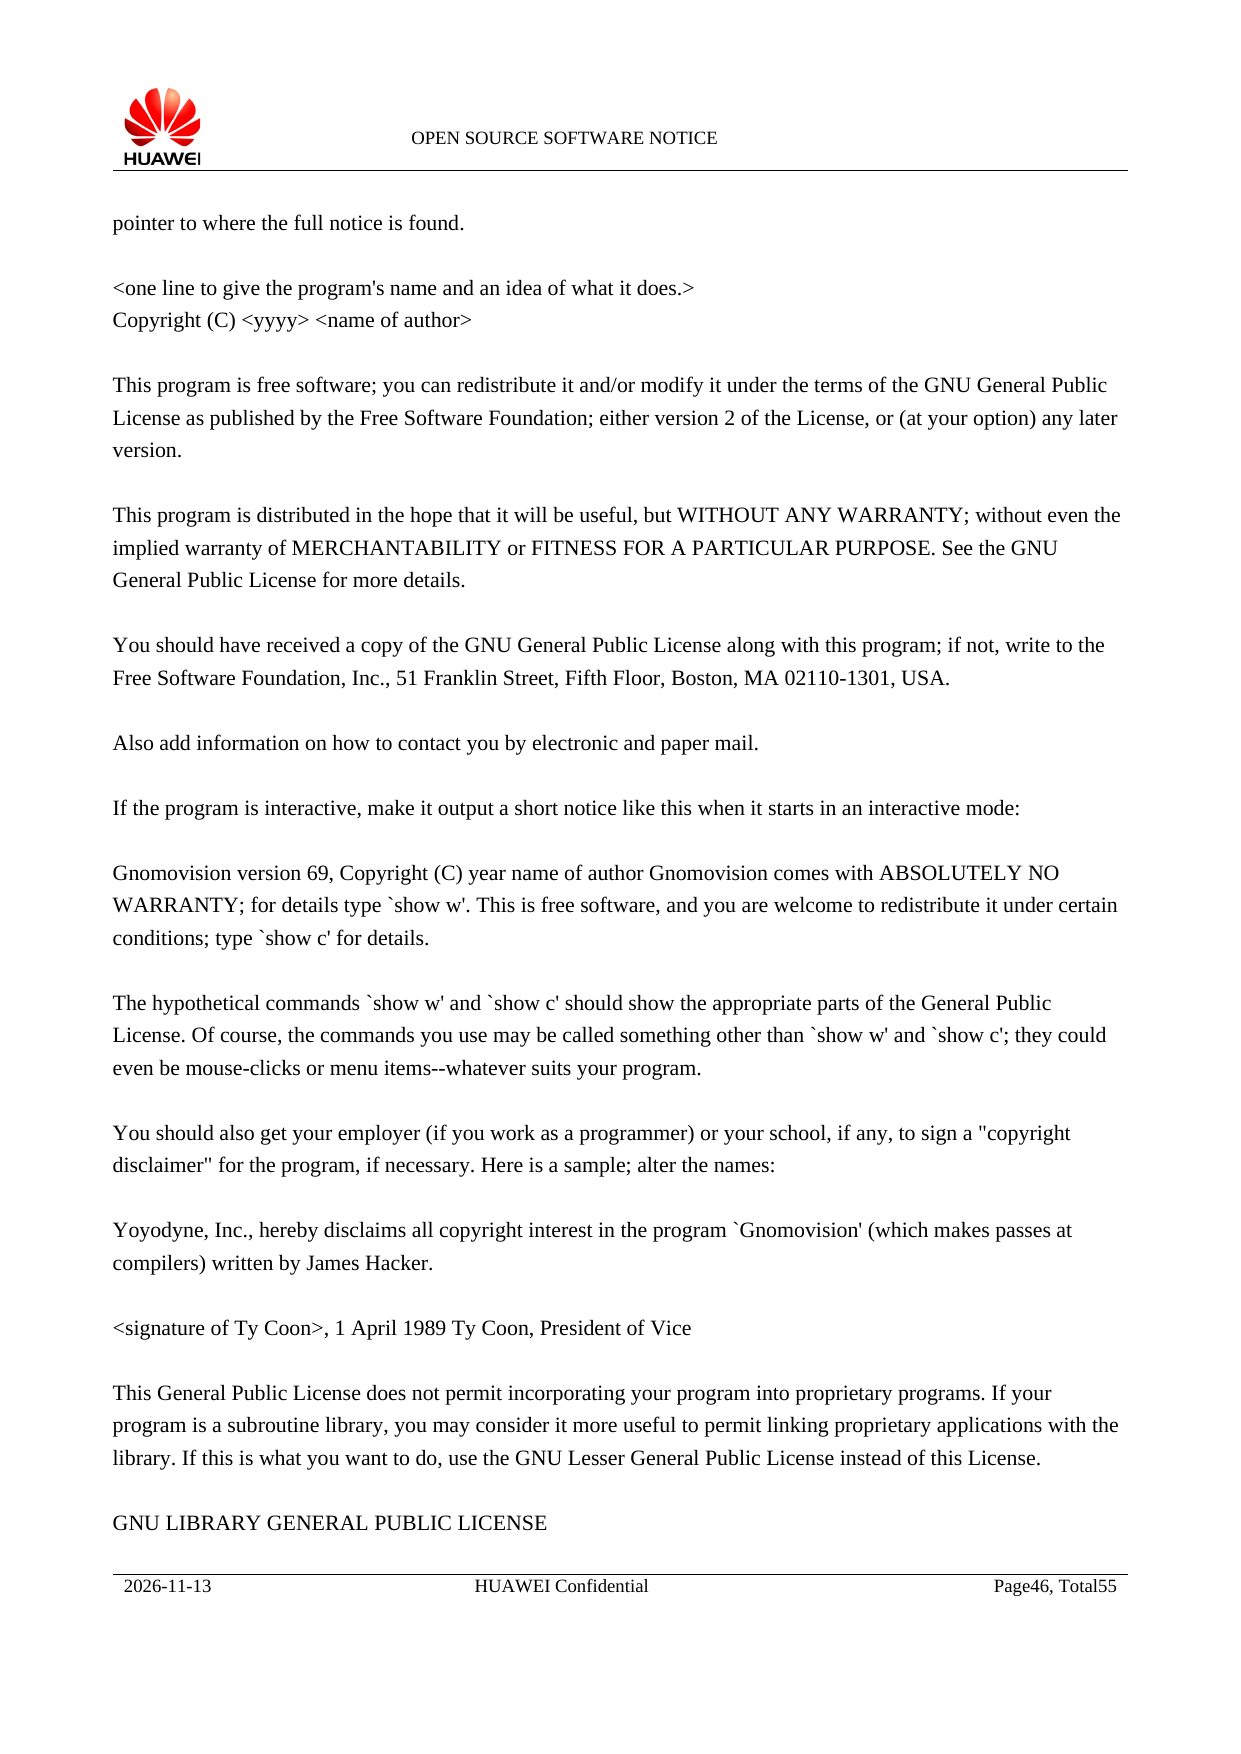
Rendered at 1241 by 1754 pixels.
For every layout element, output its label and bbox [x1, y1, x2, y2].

picture [124, 88, 201, 165]
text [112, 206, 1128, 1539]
